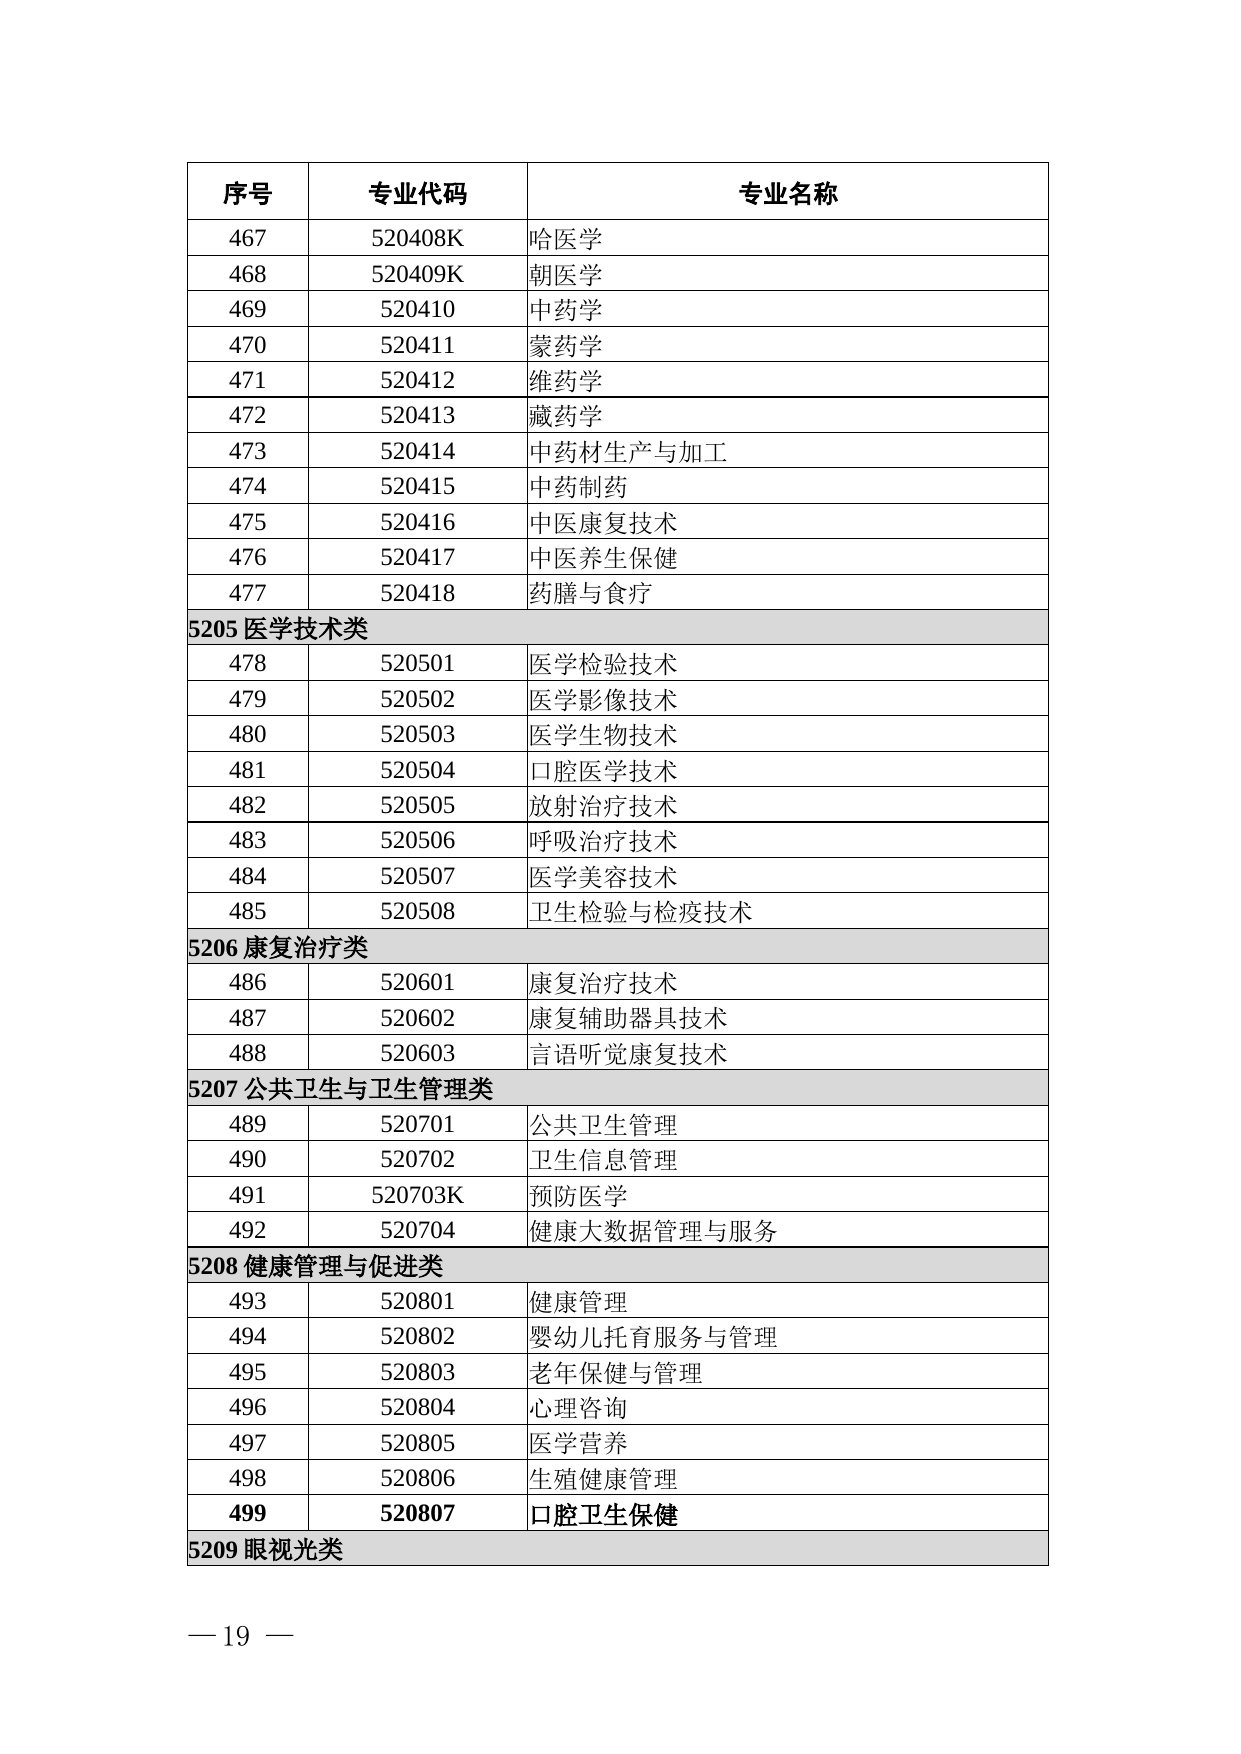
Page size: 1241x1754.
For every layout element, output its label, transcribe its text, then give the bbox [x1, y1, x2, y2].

table_cell 520416 [309, 504, 527, 538]
table_cell 483 [188, 823, 308, 857]
table_cell 康复辅助器具技术 [528, 1000, 1048, 1034]
table_cell 言语听觉康复技术 [528, 1035, 1048, 1069]
table_cell 520501 [309, 645, 527, 680]
table_cell 520603 [309, 1035, 527, 1069]
table_cell 康复治疗技术 [528, 964, 1048, 998]
table_cell 520804 [309, 1389, 527, 1423]
table_cell 476 [188, 539, 308, 573]
table_cell 公共卫生管理 [528, 1106, 1048, 1140]
table_cell 520414 [309, 433, 527, 467]
table_cell 520807 [309, 1495, 527, 1530]
table_cell 520411 [309, 327, 527, 361]
table_cell 479 [188, 681, 308, 715]
table_cell 520805 [309, 1425, 527, 1459]
table_cell 467 [188, 220, 308, 255]
table_cell 医学生物技术 [528, 716, 1048, 751]
table_cell 477 [188, 575, 308, 609]
table_cell 老年保健与管理 [528, 1354, 1048, 1388]
table_cell 预防医学 [528, 1177, 1048, 1211]
table_cell 494 [188, 1318, 308, 1353]
table_cell 520408K [309, 220, 527, 255]
table_cell 487 [188, 1000, 308, 1034]
table_cell 469 [188, 291, 308, 326]
table_cell 口腔卫生保健 [528, 1495, 1048, 1530]
table_cell 中药学 [528, 291, 1048, 326]
table_cell 520704 [309, 1212, 527, 1246]
table_cell 中药制药 [528, 468, 1048, 503]
table_cell 520410 [309, 291, 527, 326]
table_cell 5209眼视光类 [188, 1531, 1048, 1565]
table_cell 药膳与食疗 [528, 575, 1048, 609]
table_cell 498 [188, 1460, 308, 1494]
table_cell 497 [188, 1425, 308, 1459]
table_cell 哈医学 [528, 220, 1048, 255]
table_cell 医学检验技术 [528, 645, 1048, 680]
table_cell 520417 [309, 539, 527, 573]
table_cell 520502 [309, 681, 527, 715]
table_cell 520802 [309, 1318, 527, 1353]
table_cell 520413 [309, 398, 527, 432]
table_cell 医学营养 [528, 1425, 1048, 1459]
table_cell 医学影像技术 [528, 681, 1048, 715]
table_cell 心理咨询 [528, 1389, 1048, 1423]
table_cell 520801 [309, 1283, 527, 1317]
table_cell 520503 [309, 716, 527, 751]
table_cell 491 [188, 1177, 308, 1211]
table_cell 520415 [309, 468, 527, 503]
table_cell 维药学 [528, 362, 1048, 396]
table_cell 495 [188, 1354, 308, 1388]
table_cell 520504 [309, 752, 527, 786]
table_cell 健康大数据管理与服务 [528, 1212, 1048, 1246]
table_cell 520806 [309, 1460, 527, 1494]
table_cell 婴幼儿托育服务与管理 [528, 1318, 1048, 1353]
table_cell 520409K [309, 256, 527, 290]
table_cell 480 [188, 716, 308, 751]
table_cell 485 [188, 893, 308, 928]
table_cell 468 [188, 256, 308, 290]
table_cell 卫生信息管理 [528, 1141, 1048, 1176]
table_cell 藏药学 [528, 398, 1048, 432]
table_cell 492 [188, 1212, 308, 1246]
table_cell 473 [188, 433, 308, 467]
table_cell 474 [188, 468, 308, 503]
table_cell 484 [188, 858, 308, 892]
table_cell 520507 [309, 858, 527, 892]
table_cell 478 [188, 645, 308, 680]
table_cell 472 [188, 398, 308, 432]
table_cell 520508 [309, 893, 527, 928]
table_cell 呼吸治疗技术 [528, 823, 1048, 857]
table_cell 496 [188, 1389, 308, 1423]
table_cell 医学美容技术 [528, 858, 1048, 892]
table_cell 520506 [309, 823, 527, 857]
table_cell 中医养生保健 [528, 539, 1048, 573]
table_header 序号 [188, 163, 308, 219]
table_cell 5207公共卫生与卫生管理类 [188, 1070, 1048, 1105]
table_cell 520702 [309, 1141, 527, 1176]
table_cell 471 [188, 362, 308, 396]
table_cell 蒙药学 [528, 327, 1048, 361]
table_cell 520418 [309, 575, 527, 609]
table_cell 5208健康管理与促进类 [188, 1248, 1048, 1282]
table_cell 475 [188, 504, 308, 538]
table_cell 499 [188, 1495, 308, 1530]
table_cell 520505 [309, 787, 527, 821]
table_cell 朝医学 [528, 256, 1048, 290]
table_cell 481 [188, 752, 308, 786]
table_cell 482 [188, 787, 308, 821]
table_cell 520703K [309, 1177, 527, 1211]
table_cell 489 [188, 1106, 308, 1140]
table_cell 490 [188, 1141, 308, 1176]
table_cell 中药材生产与加工 [528, 433, 1048, 467]
table_cell 口腔医学技术 [528, 752, 1048, 786]
table_cell 486 [188, 964, 308, 998]
table_cell 488 [188, 1035, 308, 1069]
table_cell 生殖健康管理 [528, 1460, 1048, 1494]
table_cell 放射治疗技术 [528, 787, 1048, 821]
table_header 专业名称 [528, 163, 1048, 219]
table_cell 520701 [309, 1106, 527, 1140]
table_cell 520601 [309, 964, 527, 998]
table_cell 470 [188, 327, 308, 361]
table_cell 520602 [309, 1000, 527, 1034]
table_cell 493 [188, 1283, 308, 1317]
table_cell 520803 [309, 1354, 527, 1388]
table_cell 中医康复技术 [528, 504, 1048, 538]
table_cell 5205医学技术类 [188, 610, 1048, 644]
table_header 专业代码 [309, 163, 527, 219]
table_cell 卫生检验与检疫技术 [528, 893, 1048, 928]
table_cell 520412 [309, 362, 527, 396]
table_cell 5206康复治疗类 [188, 929, 1048, 963]
table_cell 健康管理 [528, 1283, 1048, 1317]
